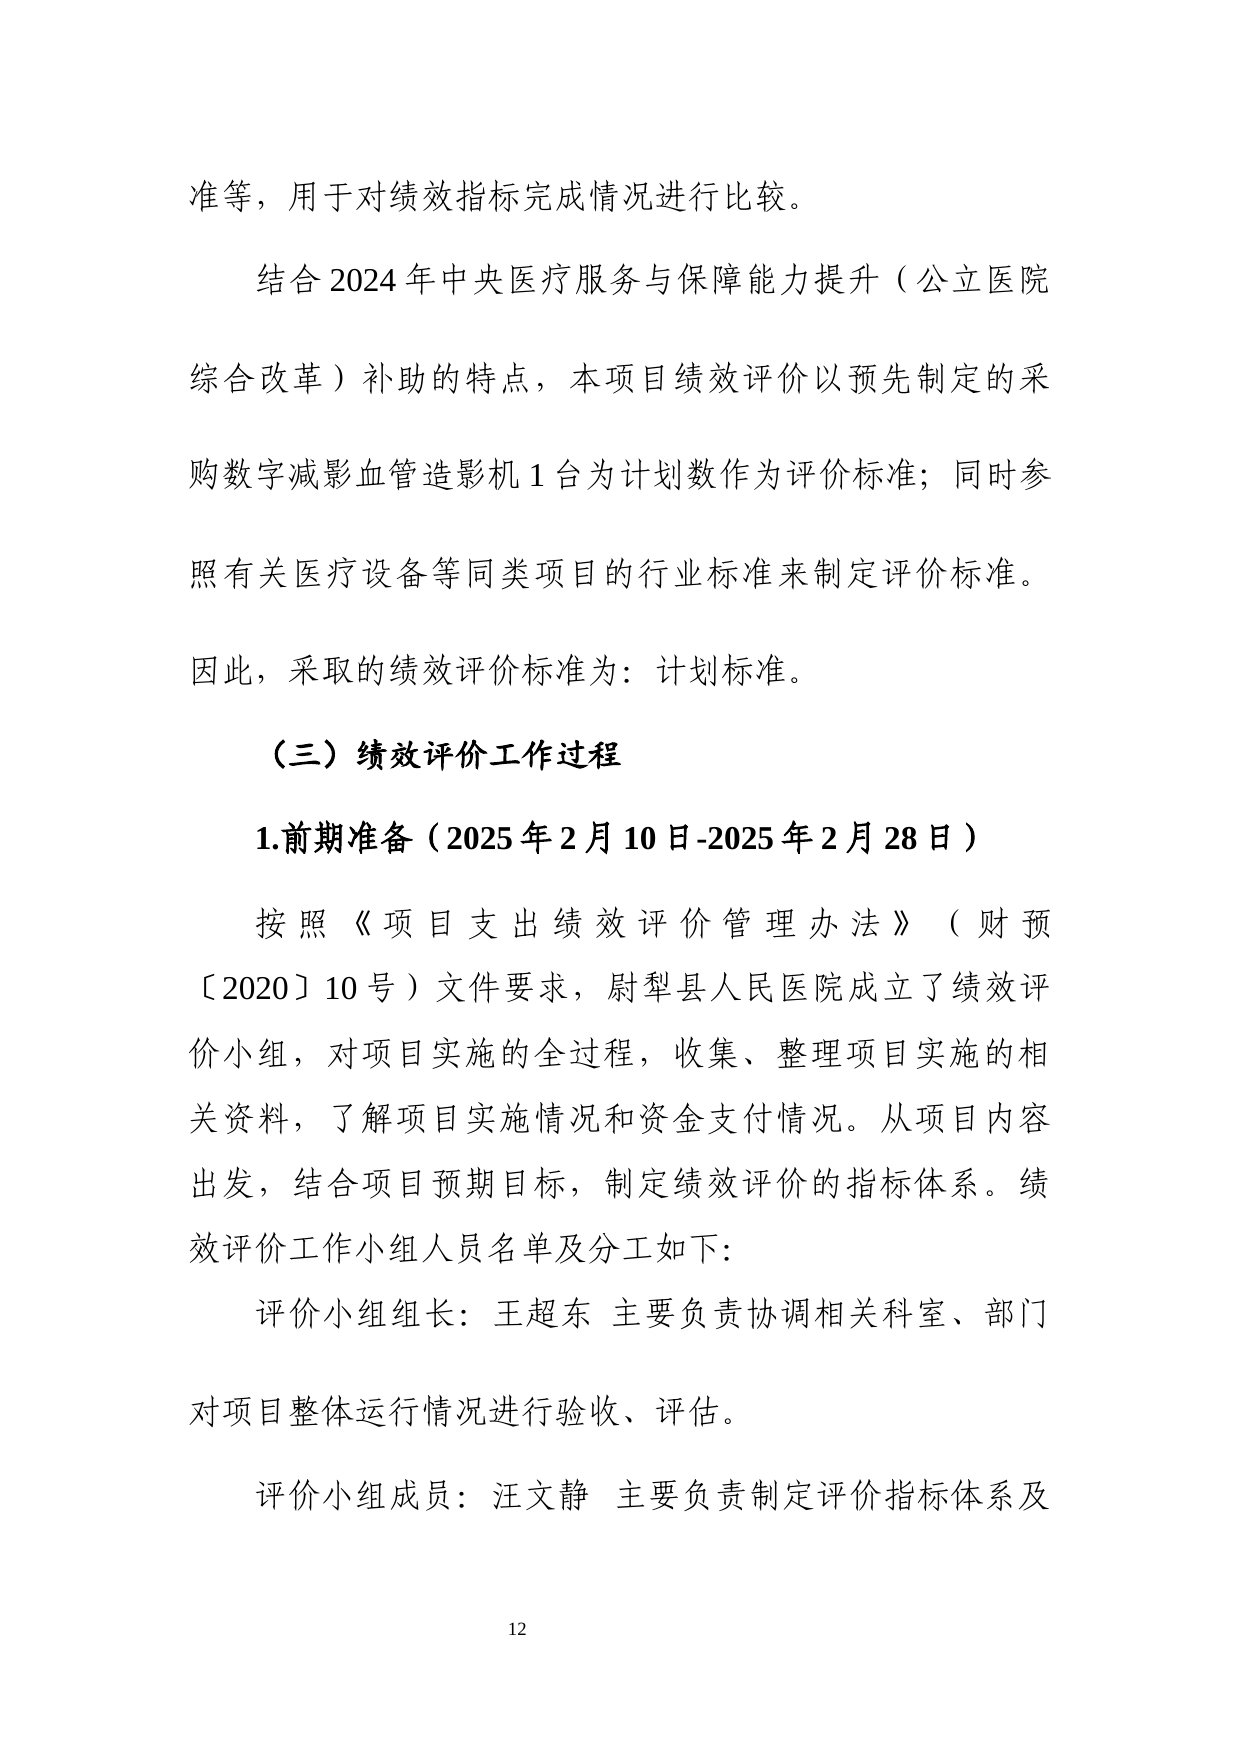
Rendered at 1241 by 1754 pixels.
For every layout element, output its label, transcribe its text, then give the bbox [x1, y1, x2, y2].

subtitle 评价小组组长：王超东 主要负责协调相关科室、部门对项目整体运行情况进行验收、评估。 [187, 1279, 1053, 1442]
subtitle （三）绩效评价工作过程 [187, 720, 1053, 785]
text 1.前期准备（2025年2月10日-2025年2月28日） [187, 804, 1053, 869]
text 结合2024年中央医疗服务与保障能力提升（公立医院综合改革）补助的特点，本项目绩效评价以预先制定的采购数字减影血管造影机1台为计划数作为评价标准；同时参照有关医疗设备等同类项目的行业标准来制定评价标准。因此，采取的绩效评价标准为：计划标准。 [187, 246, 1053, 701]
text 按照《项目支出绩效评价管理办法》（财预〔2020〕10号）文件要求，尉犁县人民医院成立了绩效评价小组，对项目实施的全过程，收集、整理项目实施的相关资料，了解项目实施情况和资金支付情况。从项目内容出发，结合项目预期目标，制定绩效评价的指标体系。绩效评价工作小组人员名单及分工如下： [187, 889, 1053, 1279]
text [187, 162, 1053, 227]
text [187, 1461, 1053, 1526]
